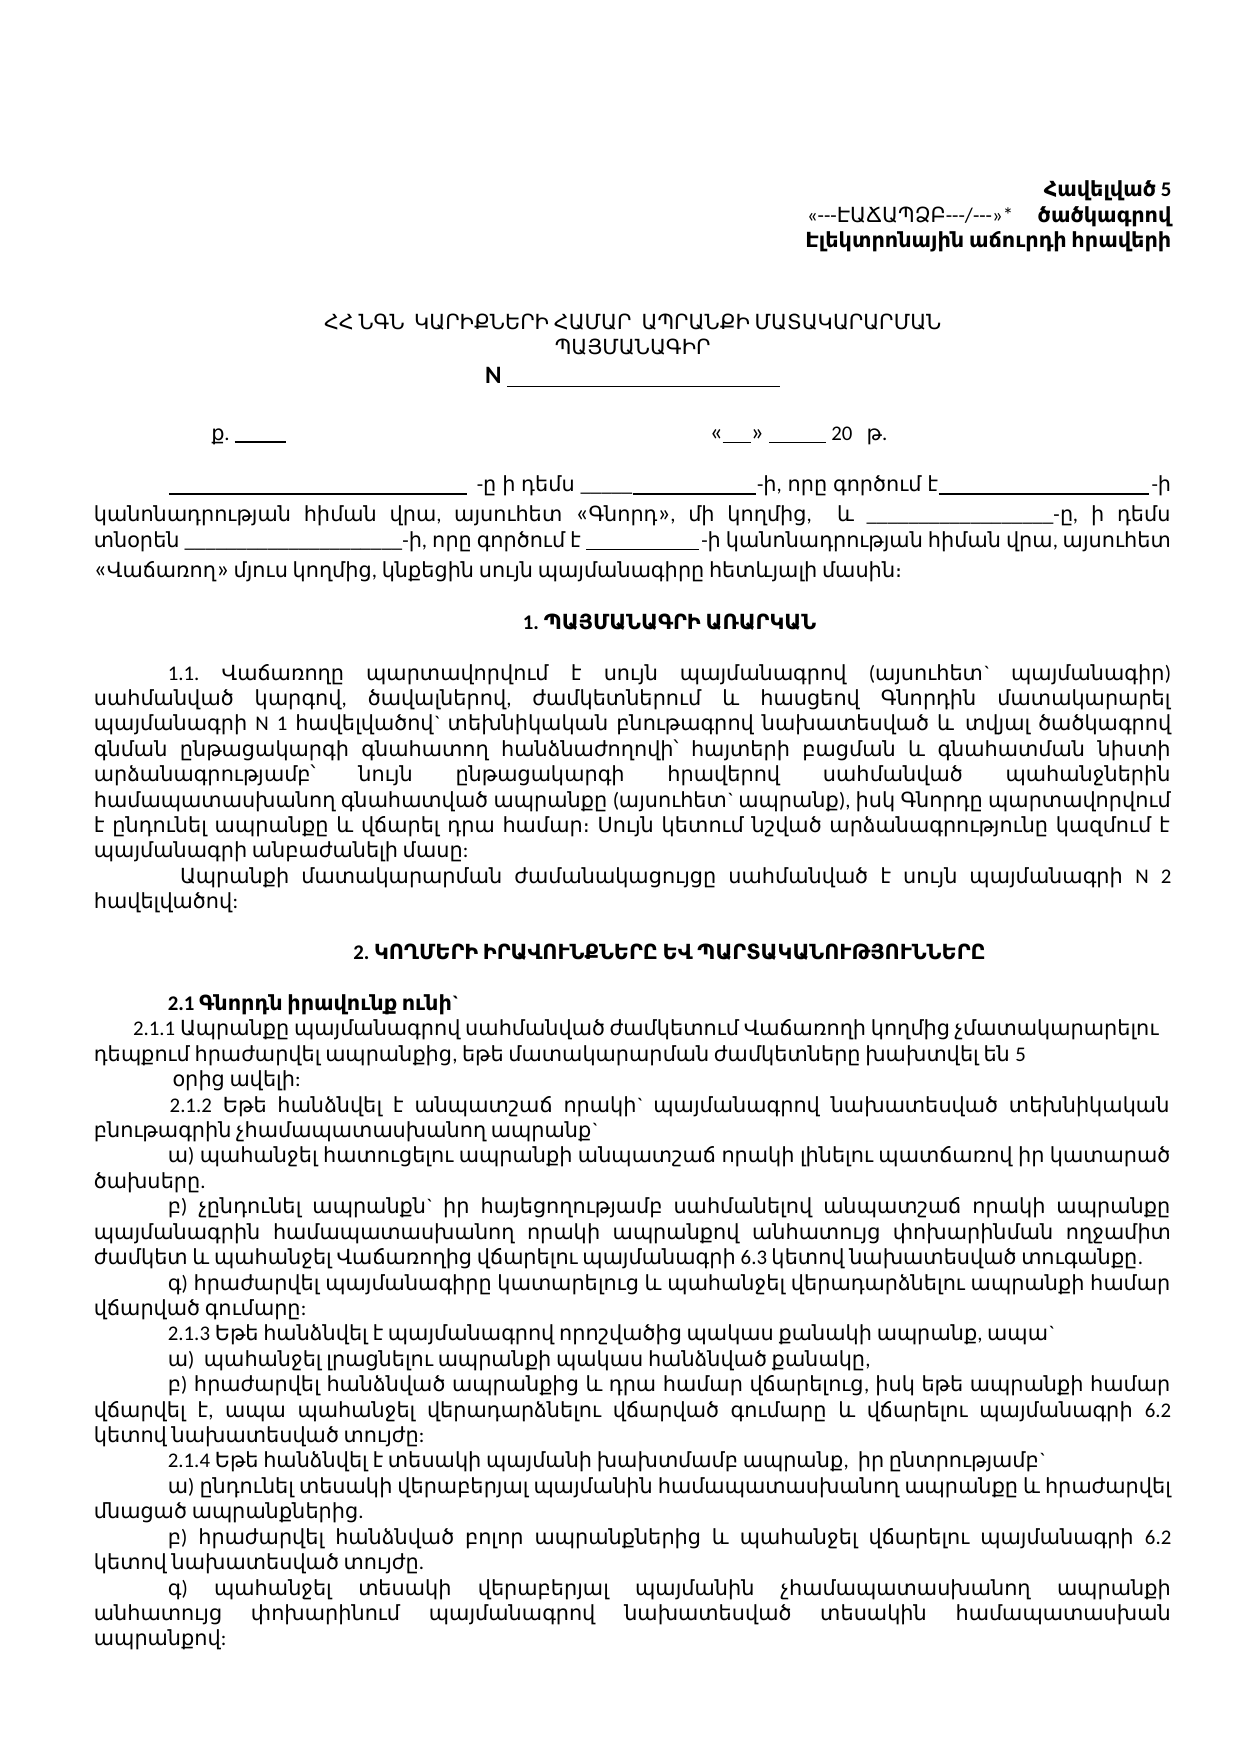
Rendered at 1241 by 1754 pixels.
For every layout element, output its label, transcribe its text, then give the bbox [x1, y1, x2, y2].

text բ) հրաժարվել հանձնված բոլոր ապրանքներից և պահանջել վճարելու պայմանագրի 6.2 կետով նախատեսված տույժը. [94, 1524, 1171, 1575]
text ք. « » 20 թ. [94, 416, 1171, 446]
text N [79, 360, 1171, 390]
text Էլեկտրոնային աճուրդի հրավերի [94, 227, 1171, 253]
text ա) ընդունել տեսակի վերաբերյալ պայմանին համապատասխանող ապրանքը և հրաժարվել մնացած ապրանքներից. [94, 1473, 1171, 1524]
text «---ԷԱՃԱՊՁԲ---/---»* ծածկագրով [94, 202, 1171, 227]
text -ը ի դեմս _____ -ի, որը գործում է -ի կանոնադրության հիման վրա, այսուհետ «Գնորդ», մի կողմից, և __________________-ը, ի դեմս տնօրեն _____________________-ի, որը գործում է -ի կանոնադրության հիման վրա, այսուհետ «Վաճառող» մյուս կողմից, կնքեցին սույն պայմանագիրը հետևյալի մասին։ [94, 472, 1171, 583]
text Ապրանքի մատակարարման ժամանակացույցը սահմանված է սույն պայմանագրի N 2 հավելվածով: [94, 863, 1171, 914]
text 2.1.1 Ապրանքը պայմանագրով սահմանված ժամկետում Վաճառողի կողմից չմատակարարելու դեպքում հրաժարվել ապրանքից, եթե մատակարարման ժամկետները խախտվել են 5 [94, 1016, 1171, 1066]
text բ) հրաժարվել հանձնված ապրանքից և դրա համար վճարելուց, իսկ եթե ապրանքի համար վճարվել է, ապա պահանջել վերադարձնելու վճարված գումարը և վճարելու պայմանագրի 6.2 կետով նախատեսված տույժը: [94, 1371, 1171, 1448]
text օրից ավելի: [94, 1066, 1171, 1092]
text ՀՀ ՆԳՆ ԿԱՐԻՔՆԵՐԻ ՀԱՄԱՐ ԱՊՐԱՆՔԻ ՄԱՏԱԿԱՐԱՐՄԱՆ [79, 309, 1171, 334]
text 1. ՊԱՅՄԱՆԱԳՐԻ ԱՌԱՐԿԱՆ [94, 609, 1171, 634]
text 2.1.4 Եթե հանձնվել է տեսակի պայմանի խախտմամբ ապրանք, իր ընտրությամբ` [94, 1448, 1171, 1473]
text 2.1 Գնորդն իրավունք ունի` [94, 990, 1171, 1016]
text բ) չընդունել ապրանքն` իր հայեցողությամբ սահմանելով անպատշաճ որակի ապրանքը պայմանագրին համապատասխանող որակի ապրանքով անհատույց փոխարինման ողջամիտ ժամկետ և պահանջել Վաճառողից վճարելու պայմանագրի 6.3 կետով նախատեսված տուգանքը. [94, 1193, 1171, 1270]
text ՊԱՅՄԱՆԱԳԻՐ [79, 334, 1171, 360]
text Հավելված 5 [94, 177, 1171, 202]
text գ) պահանջել տեսակի վերաբերյալ պայմանին չհամապատասխանող ապրանքի անհատույց փոխարինում պայմանագրով նախատեսված տեսակին համապատասխան ապրանքով: [94, 1575, 1171, 1651]
text ա) պահանջել լրացնելու ապրանքի պակաս հանձնված քանակը, [94, 1346, 1171, 1371]
text գ) հրաժարվել պայմանագիրը կատարելուց և պահանջել վերադարձնելու ապրանքի համար վճարված գումարը: [94, 1270, 1171, 1321]
text 2.1.2 Եթե հանձնվել է անպատշաճ որակի` պայմանագրով նախատեսված տեխնիկական բնութագրին չհամապատասխանող ապրանք` [94, 1092, 1171, 1143]
text 1.1. Վաճառողը պարտավորվում է սույն պայմանագրով (այսուհետ` պայմանագիր) սահմանված կարգով, ծավալներով, ժամկետներում և հասցեով Գնորդին մատակարարել պայմանագրի N 1 հավելվածով` տեխնիկական բնութագրով նախատեսված և տվյալ ծածկագրով գնման ընթացակարգի գնահատող հանձնաժողովի՝ հայտերի բացման և գնահատման նիստի արձանագրությամբ՝ նույն ընթացակարգի հրավերով սահմանված պահանջներին համապատասխանող գնահատված ապրանքը (այսուհետ` ապրանք), իսկ Գնորդը պարտավորվում է ընդունել ապրանքը և վճարել դրա համար։ Սույն կետում նշված արձանագրությունը կազմում է պայմանագրի անբաժանելի մասը: [94, 660, 1171, 863]
text ա) պահանջել հատուցելու ապրանքի անպատշաճ որակի լինելու պատճառով իր կատարած ծախսերը. [94, 1143, 1171, 1193]
text 2. ԿՈՂՄԵՐԻ ԻՐԱՎՈՒՆՔՆԵՐԸ ԵՎ ՊԱՐՏԱԿԱՆՈՒԹՅՈՒՆՆԵՐԸ [94, 939, 1171, 965]
text 2.1.3 Եթե հանձնվել է պայմանագրով որոշվածից պակաս քանակի ապրանք, ապա` [94, 1321, 1171, 1346]
